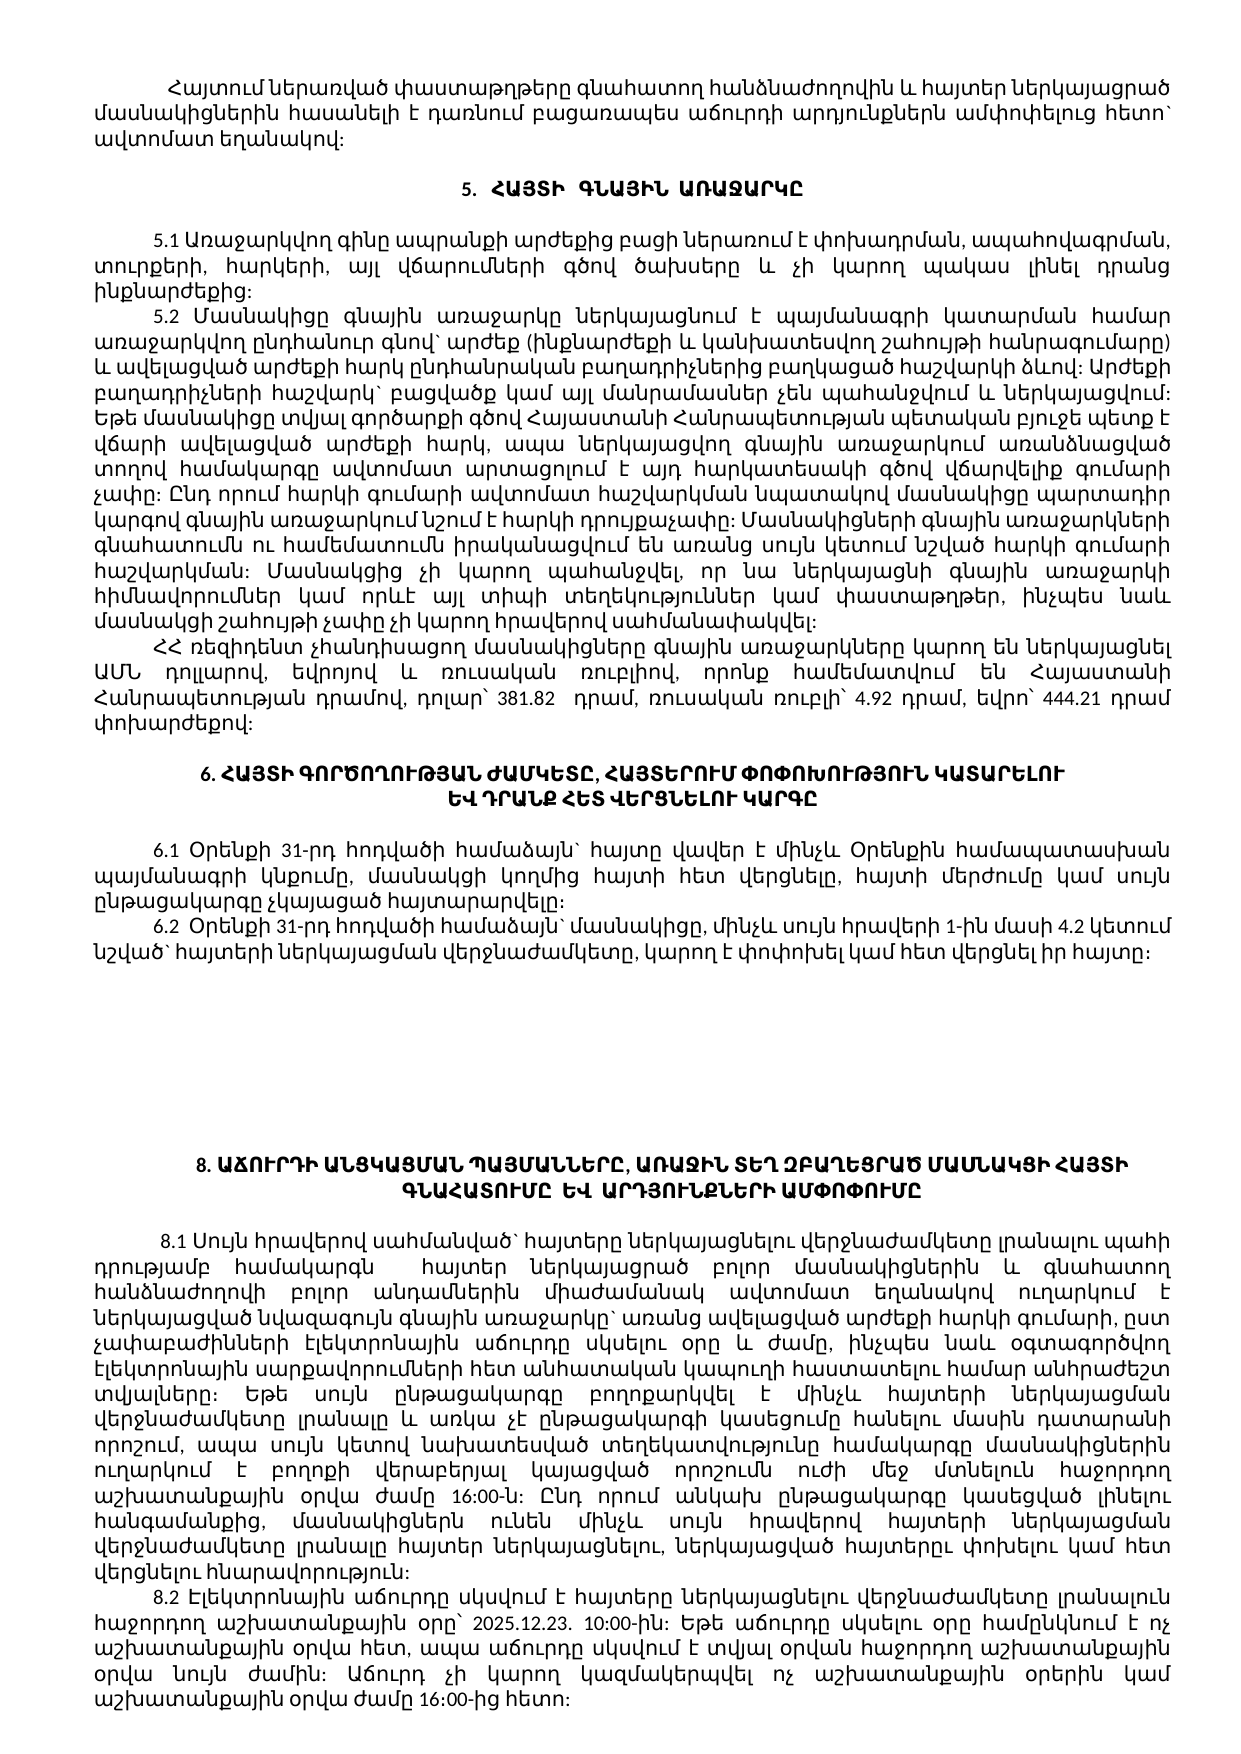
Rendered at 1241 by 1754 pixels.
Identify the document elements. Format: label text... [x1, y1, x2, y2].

text Հայտում ներառված փաստաթղթերը գնահատող հանձնաժողովին և հայտեր ներկայացրած մասնակիցներին հասանելի է դառնում բացառապես աճուրդի արդյունքներն ամփոփելուց հետո` ավտոմատ եղանակով: [94, 75, 1171, 151]
text 5. ՀԱՅՏԻ ԳՆԱՅԻՆ ԱՌԱՋԱՐԿԸ [94, 177, 1171, 202]
text 6.1 Օրենքի 31-րդ հոդվածի համաձայն` հայտը վավեր է մինչև Օրենքին համապատասխան պայմանագրի կնքումը, մասնակցի կողմից հայտի հետ վերցնելը, հայտի մերժումը կամ սույն ընթացակարգը չկայացած հայտարարվելը։ [94, 837, 1171, 914]
text 5.1 Առաջարկվող գինը ապրանքի արժեքից բացի ներառում է փոխադրման, ապահովագրման, տուրքերի, հարկերի, այլ վճարումների գծով ծախսերը և չի կարող պակաս լինել դրանց ինքնարժեքից: [94, 227, 1171, 304]
text ՀՀ ռեզիդենտ չհանդիսացող մասնակիցները գնային առաջարկները կարող են ներկայացնել ԱՄՆ դոլլարով, եվրոյով և ռուսական ռուբլիով, որոնք համեմատվում են Հայաստանի Հանրապետության դրամով, դոլար՝ 381.82 դրամ, ռուսական ռուբլի՝ 4.92 դրամ, եվրո՝ 444.21 դրամ փոխարժեքով: [94, 634, 1171, 736]
text ԳՆԱՀԱՏՈՒՄԸ ԵՎ ԱՐԴՅՈՒՆՔՆԵՐԻ ԱՄՓՈՓՈՒՄԸ [94, 1178, 1171, 1203]
text 8.2 Էլեկտրոնային աճուրդը սկսվում է հայտերը ներկայացնելու վերջնաժամկետը լրանալուն հաջորդող աշխատանքային օրը՝ 2025.12.23. 10:00 -ին: Եթե աճուրդը սկսելու օրը համընկնում է ոչ աշխատանքային օրվա հետ, ապա աճուրդը սկսվում է տվյալ օրվան հաջորդող աշխատանքային օրվա նույն ժամին: Աճուրդ չի կարող կազմակերպվել ոչ աշխատանքային օրերին կամ աշխատանքային օրվա ժամը 16։00-ից հետո: [94, 1584, 1171, 1712]
text 6.2 Օրենքի 31-րդ հոդվածի համաձայն` մասնակիցը, մինչև սույն հրավերի 1-ին մասի 4.2 կետում նշված` հայտերի ներկայացման վերջնաժամկետը, կարող է փոփոխել կամ հետ վերցնել իր հայտը։ [94, 914, 1171, 964]
text ԵՎ ԴՐԱՆՔ ՀԵՏ ՎԵՐՑՆԵԼՈՒ ԿԱՐԳԸ [94, 787, 1171, 812]
text 5.2 Մասնակիցը գնային առաջարկը ներկայացնում է պայմանագրի կատարման համար առաջարկվող ընդհանուր գնով` արժեք (ինքնարժեքի և կանխատեսվող շահույթի հանրագումարը) և ավելացված արժեքի հարկ ընդհանրական բաղադրիչներից բաղկացած հաշվարկի ձևով: Արժեքի բաղադրիչների հաշվարկ` բացվածք կամ այլ մանրամասներ չեն պահանջվում և ներկայացվում: Եթե մասնակիցը տվյալ գործարքի գծով Հայաստանի Հանրապետության պետական բյուջե պետք է վճարի ավելացված արժեքի հարկ, ապա ներկայացվող գնային առաջարկում առանձնացված տողով համակարգը ավտոմատ արտացոլում է այդ հարկատեսակի գծով վճարվելիք գումարի չափը: Ընդ որում հարկի գումարի ավտոմատ հաշվարկման նպատակով մասնակիցը պարտադիր կարգով գնային առաջարկում նշում է հարկի դրույքաչափը: Մասնակիցների գնային առաջարկների գնահատումն ու համեմատումն իրականացվում են առանց սույն կետում նշված հարկի գումարի հաշվարկման: Մասնակցից չի կարող պահանջվել, որ նա ներկայացնի գնային առաջարկի հիմնավորումներ կամ որևէ այլ տիպի տեղեկություններ կամ փաստաթղթեր, ինչպես նաև մասնակցի շահույթի չափը չի կարող հրավերով սահմանափակվել: [94, 304, 1171, 634]
text 8. ԱՃՈՒՐԴԻ ԱՆՑԿԱՑՄԱՆ ՊԱՅՄԱՆՆԵՐԸ, ԱՌԱՋԻՆ ՏԵՂ ԶԲԱՂԵՑՐԱԾ ՄԱՍՆԱԿՑԻ ՀԱՅՏԻ [94, 1152, 1171, 1178]
text 6. ՀԱՅՏԻ ԳՈՐԾՈՂՈՒԹՅԱՆ ԺԱՄԿԵՏԸ, ՀԱՅՏԵՐՈՒՄ ՓՈՓՈԽՈՒԹՅՈՒՆ ԿԱՏԱՐԵԼՈՒ [94, 761, 1171, 787]
text 8.1 Սույն հրավերով սահմանված` հայտերը ներկայացնելու վերջնաժամկետը լրանալու պահի դրությամբ համակարգն հայտեր ներկայացրած բոլոր մասնակիցներին և գնահատող հանձնաժողովի բոլոր անդամներին միաժամանակ ավտոմատ եղանակով ուղարկում է ներկայացված նվազագույն գնային առաջարկը` առանց ավելացված արժեքի հարկի գումարի, ըստ չափաբաժինների էլեկտրոնային աճուրդը սկսելու օրը և ժամը, ինչպես նաև օգտագործվող էլեկտրոնային սարքավորումների հետ անհատական կապուղի հաստատելու համար անհրաժեշտ տվյալները։ Եթե սույն ընթացակարգը բողոքարկվել է մինչև հայտերի ներկայացման վերջնաժամկետը լրանալը և առկա չէ ընթացակարգի կասեցումը հանելու մասին դատարանի որոշում, ապա սույն կետով նախատեսված տեղեկատվությունը համակարգը մասնակիցներին ուղարկում է բողոքի վերաբերյալ կայացված որոշումն ուժի մեջ մտնելուն հաջորդող աշխատանքային օրվա ժամը 16:00-ն: Ընդ որում անկախ ընթացակարգը կասեցված լինելու հանգամանքից, մասնակիցներն ունեն մինչև սույն հրավերով հայտերի ներկայացման վերջնաժամկետը լրանալը հայտեր ներկայացնելու, ներկայացված հայտերըւ փոխելու կամ հետ վերցնելու հնարավորություն: [94, 1229, 1171, 1584]
